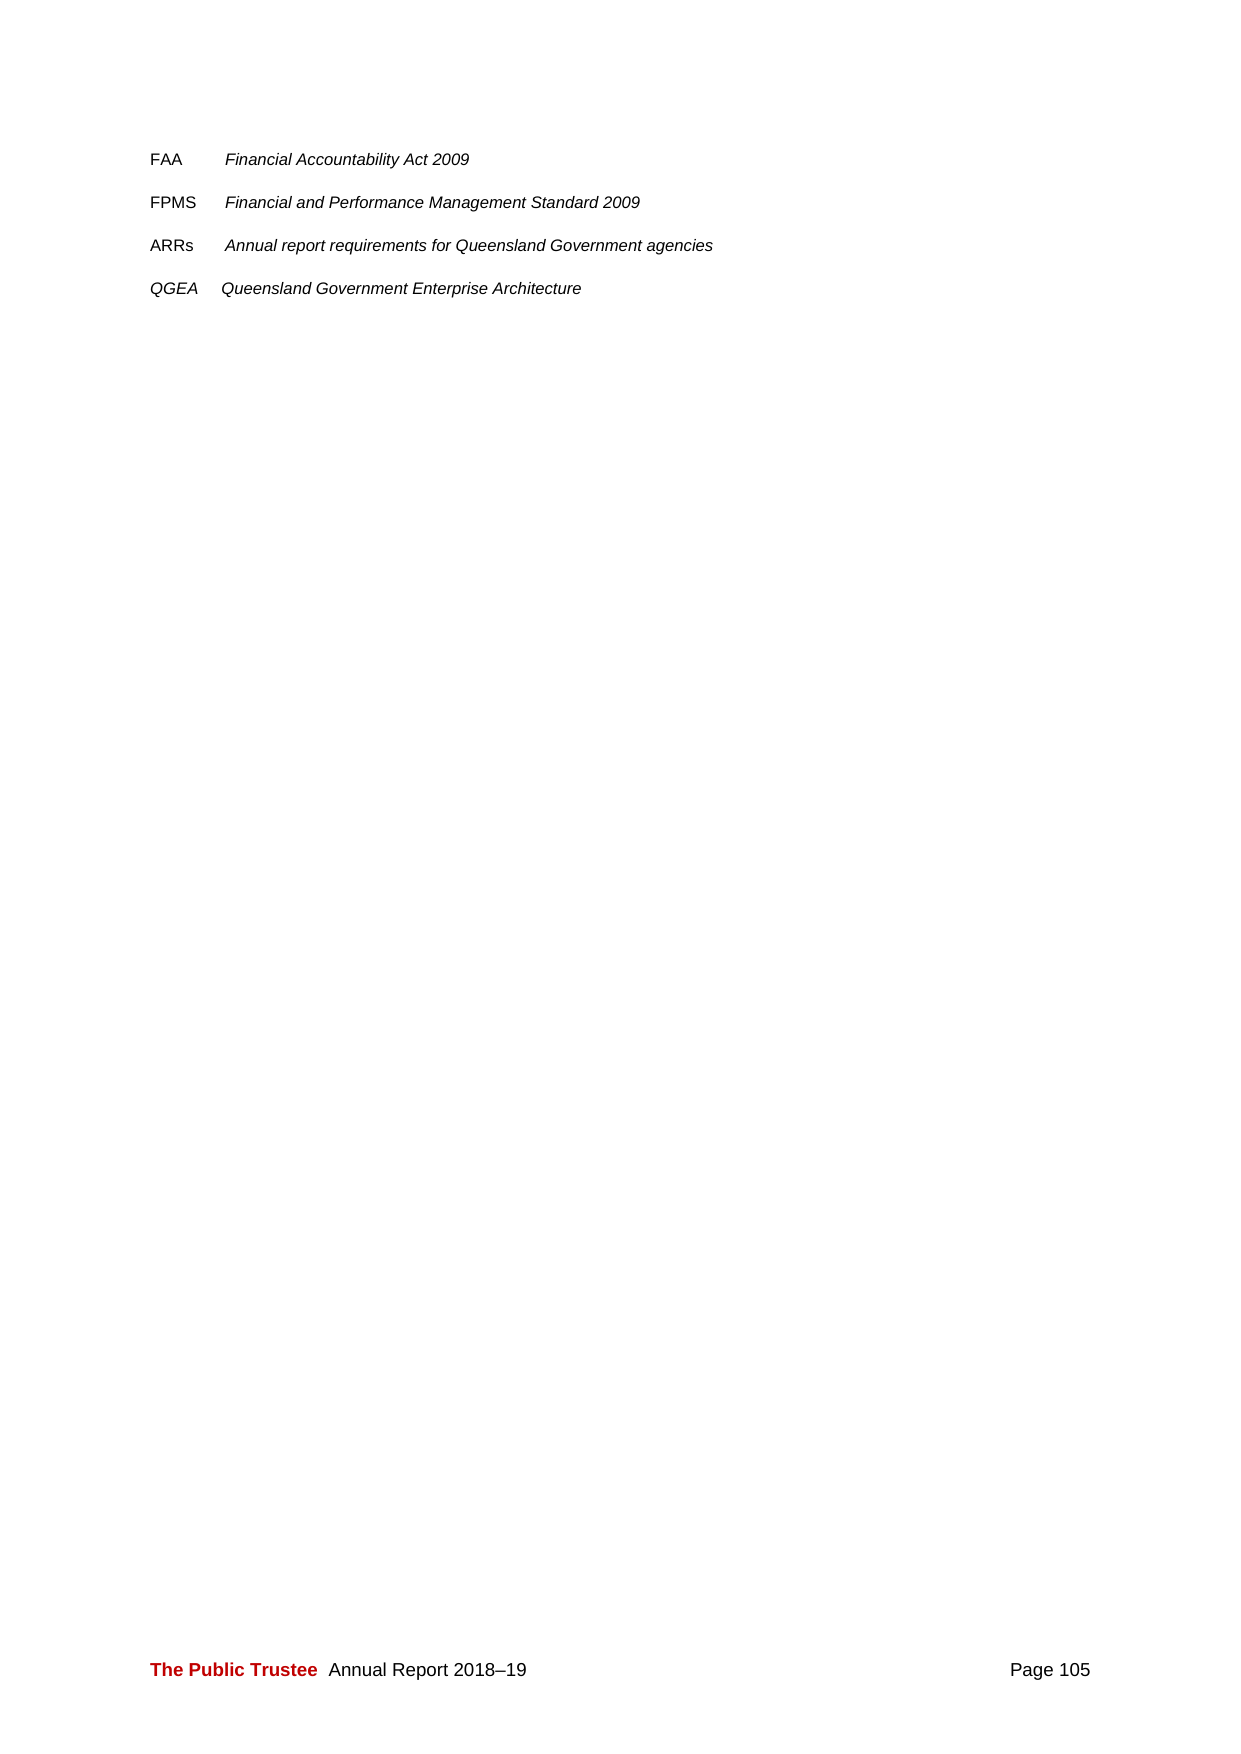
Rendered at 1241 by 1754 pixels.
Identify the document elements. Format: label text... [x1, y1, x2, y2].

text QGEA Queensland Government Enterprise Architecture [150, 278, 1090, 298]
text FPMS Financial and Performance Management Standard 2009 [150, 193, 1090, 212]
text FAA Financial Accountability Act 2009 [150, 150, 1090, 169]
text ARRs Annual report requirements for Queensland Government agencies [150, 236, 1090, 255]
